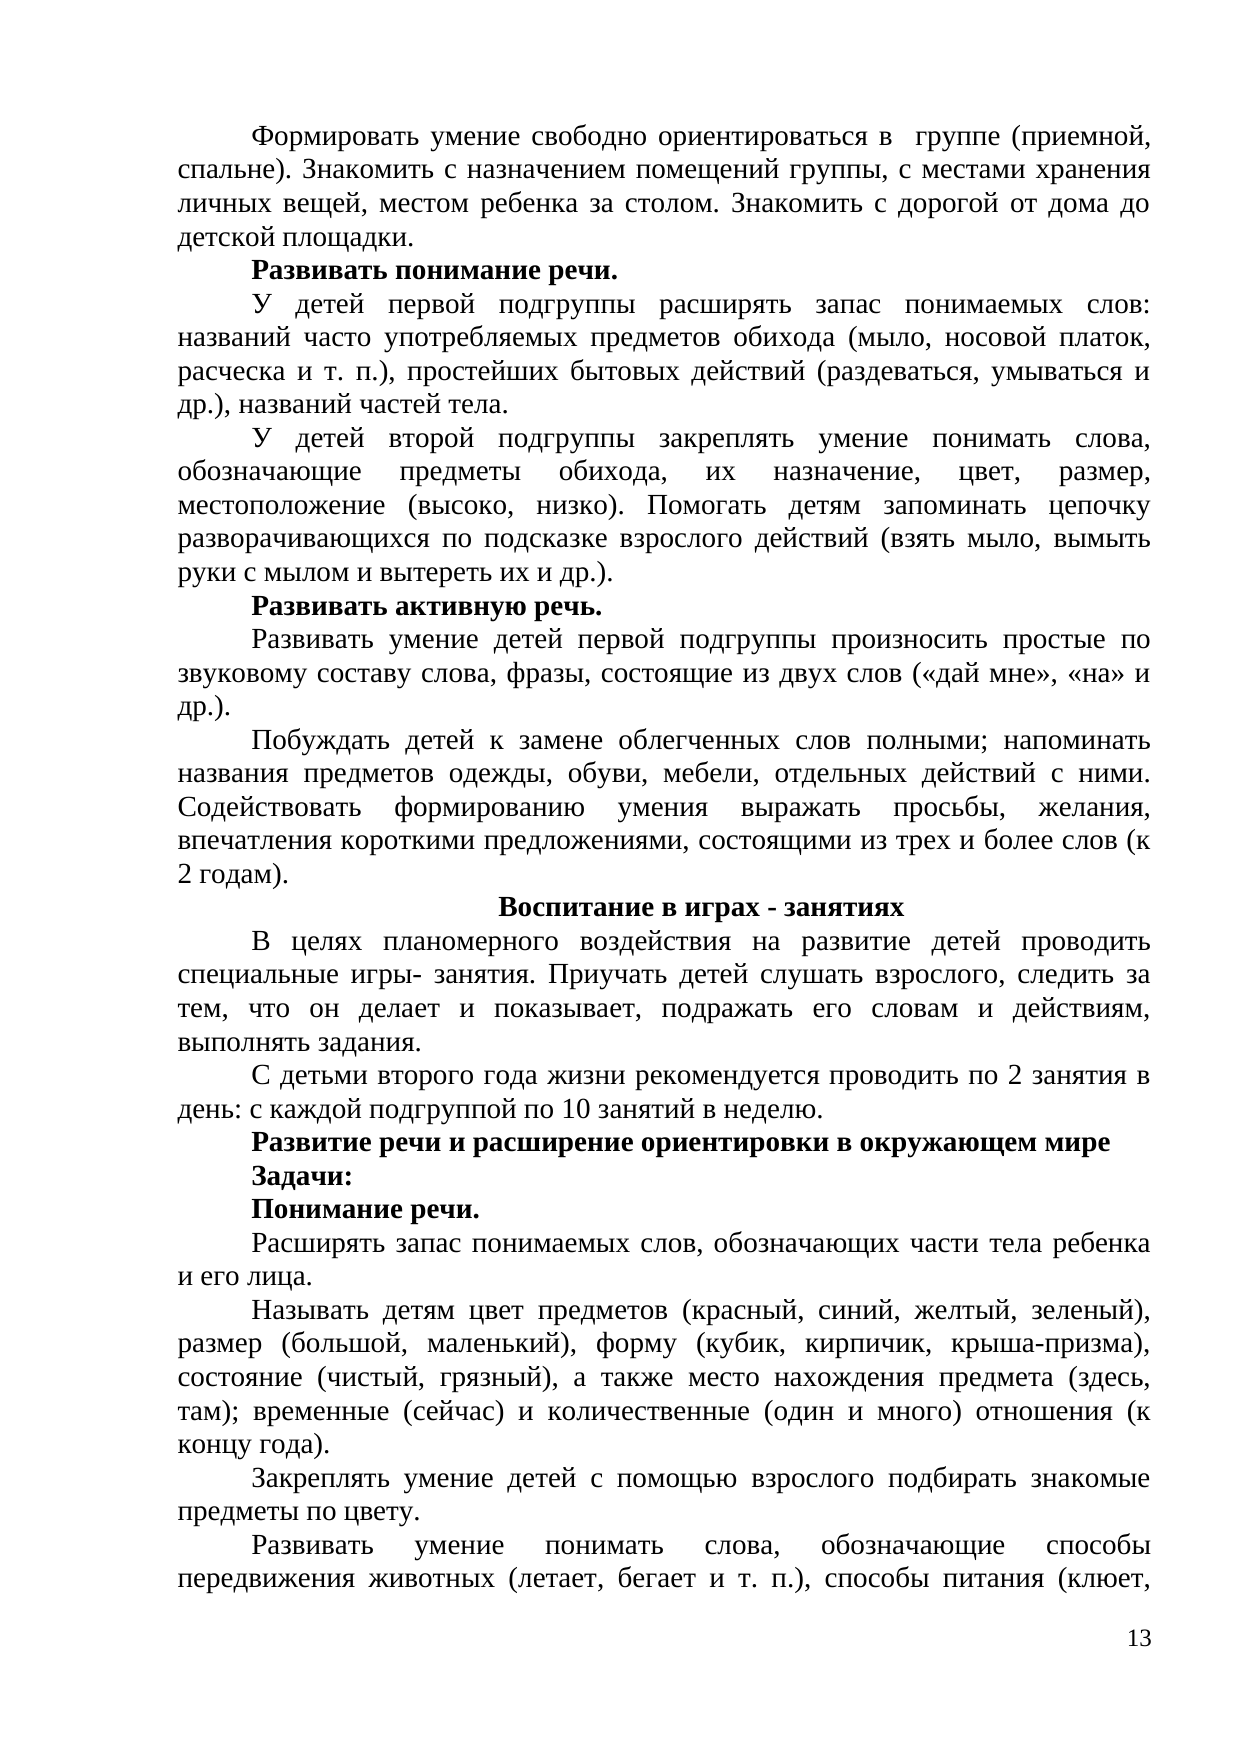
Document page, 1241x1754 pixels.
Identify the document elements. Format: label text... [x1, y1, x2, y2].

text Понимание речи. [177, 1191, 1152, 1225]
text Называть детям цвет предметов (красный, синий, желтый, зеленый), размер (большой, маленький), форму (кубик, кирпичик, крыша-призма), состояние (чистый, грязный), а также место нахождения предмета (здесь, там); временные (сейчас) и количественные (один и много) отношения (к концу года). [177, 1292, 1152, 1460]
text Воспитание в играх - занятиях [177, 889, 1152, 923]
text У детей второй подгруппы закреплять умение понимать слова, обозначающие предметы обихода, их назначение, цвет, размер, местоположение (высоко, низко). Помогать детям запоминать цепочку разворачивающихся по подсказке взрослого действий (взять мыло, вымыть руки с мылом и вытереть их и др.). [177, 420, 1152, 588]
text Закреплять умение детей с помощью взрослого подбирать знакомые предметы по цвету. [177, 1460, 1152, 1527]
text Развивать активную речь. [177, 588, 1152, 621]
text У детей первой подгруппы расширять запас понимаемых слов: названий часто употребляемых предметов обихода (мыло, носовой платок, расческа и т. п.), простейших бытовых действий (раздеваться, умываться и др.), названий частей тела. [177, 286, 1152, 420]
text Развитие речи и расширение ориентировки в окружающем мире [177, 1124, 1152, 1158]
text В целях планомерного воздействия на развитие детей проводить специальные игры- занятия. Приучать детей слушать взрослого, следить за тем, что он делает и показывает, подражать его словам и действиям, выполнять задания. [177, 923, 1152, 1057]
text Развивать умение детей первой подгруппы произносить простые по звуковому составу слова, фразы, состоящие из двух слов («дай мне», «на» и др.). [177, 621, 1152, 722]
text С детьми второго года жизни рекомендуется проводить по 2 занятия в день: с каждой подгруппой по 10 занятий в неделю. [177, 1057, 1152, 1124]
text Развивать понимание речи. [177, 252, 1152, 286]
text Расширять запас понимаемых слов, обозначающих части тела ребенка и его лица. [177, 1225, 1152, 1292]
text Побуждать детей к замене облегченных слов полными; напоминать названия предметов одежды, обуви, мебели, отдельных действий с ними. Содействовать формированию умения выражать просьбы, желания, впечатления короткими предложениями, состоящими из трех и более слов (к 2 годам). [177, 722, 1152, 889]
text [177, 1527, 1152, 1594]
text Задачи: [177, 1158, 1152, 1191]
text Формировать умение свободно ориентироваться в группе (приемной, спальне). Знакомить с назначением помещений группы, с местами хранения личных вещей, местом ребенка за столом. Знакомить с дорогой от дома до детской площадки. [177, 118, 1152, 252]
